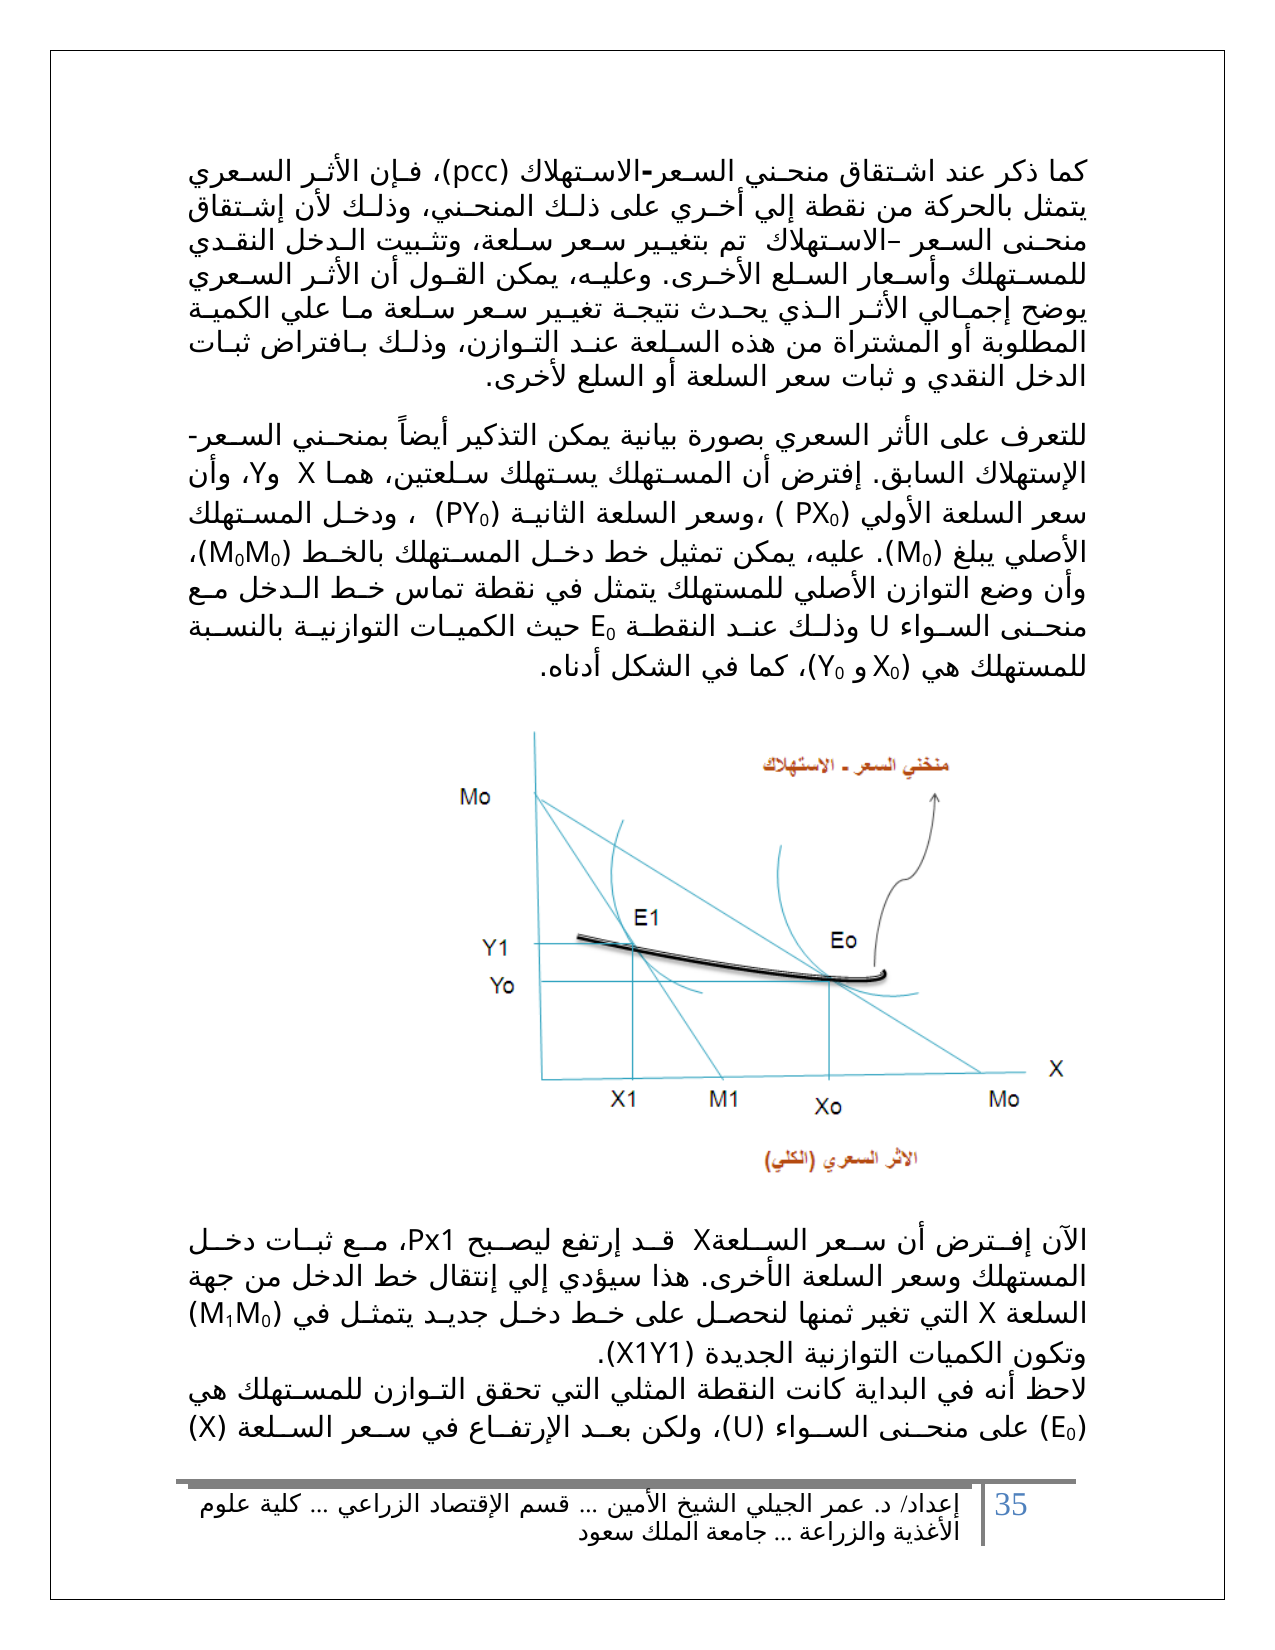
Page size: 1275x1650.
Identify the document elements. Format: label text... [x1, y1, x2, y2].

text كما ذكر عند اشتقاق منحني السعر-الاستهلاك (pcc)، فإن الأثر السعري يتمثل بالحركة من نقطة إلي أخري على ذلك المنحني، وذلك لأن إشتقاق منحنى السعر –الاستهلاك تم بتغيير سعر سلعة، وتثبيت الدخل النقدي للمستهلك وأسعار السلع الأخرى. وعليه، يمكن القول أن الأثر السعري يوضح إجمالي الأثر الذي يحدث نتيجة تغيير سعر سلعة ما علي الكمية المطلوبة أو المشتراة من هذه السلعة عند التوازن، وذلك بافتراض ثبات الدخل النقدي و ثبات سعر السلعة أو السلع لأخرى. [187, 150, 1087, 393]
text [187, 1372, 1087, 1446]
picture [452, 724, 1088, 1180]
text للتعرف على الأثر السعري بصورة بيانية يمكن التذكير أيضاً بمنحني السعر-الإستهلاك السابق. إفترض أن المستهلك يستهلك سلعتين، هما X وY، وأن سعر السلعة الأولي (PX0 ) ،وسعر السلعة الثانية (PY0) ، ودخل المستهلك الأصلي يبلغ (M0). عليه، يمكن تمثيل خط دخل المستهلك بالخط (M0M0)، وأن وضع التوازن الأصلي للمستهلك يتمثل في نقطة تماس خط الدخل مع منحنى السواء U وذلك عند النقطة E0 حيث الكميات التوازنية بالنسبة للمستهلك هي (X0 و Y0)، كما في الشكل أدناه. [187, 418, 1087, 685]
text الآن إفترض أن سعر السلعةX قد إرتفع ليصبح Px1، مع ثبات دخل المستهلك وسعر السلعة الأخرى. هذا سيؤدي إلي إنتقال خط الدخل من جهة السلعة X التي تغير ثمنها لنحصل على خط دخل جديد يتمثل في (M1M0) وتكون الكميات التوازنية الجديدة (X1Y1). [187, 1219, 1087, 1372]
